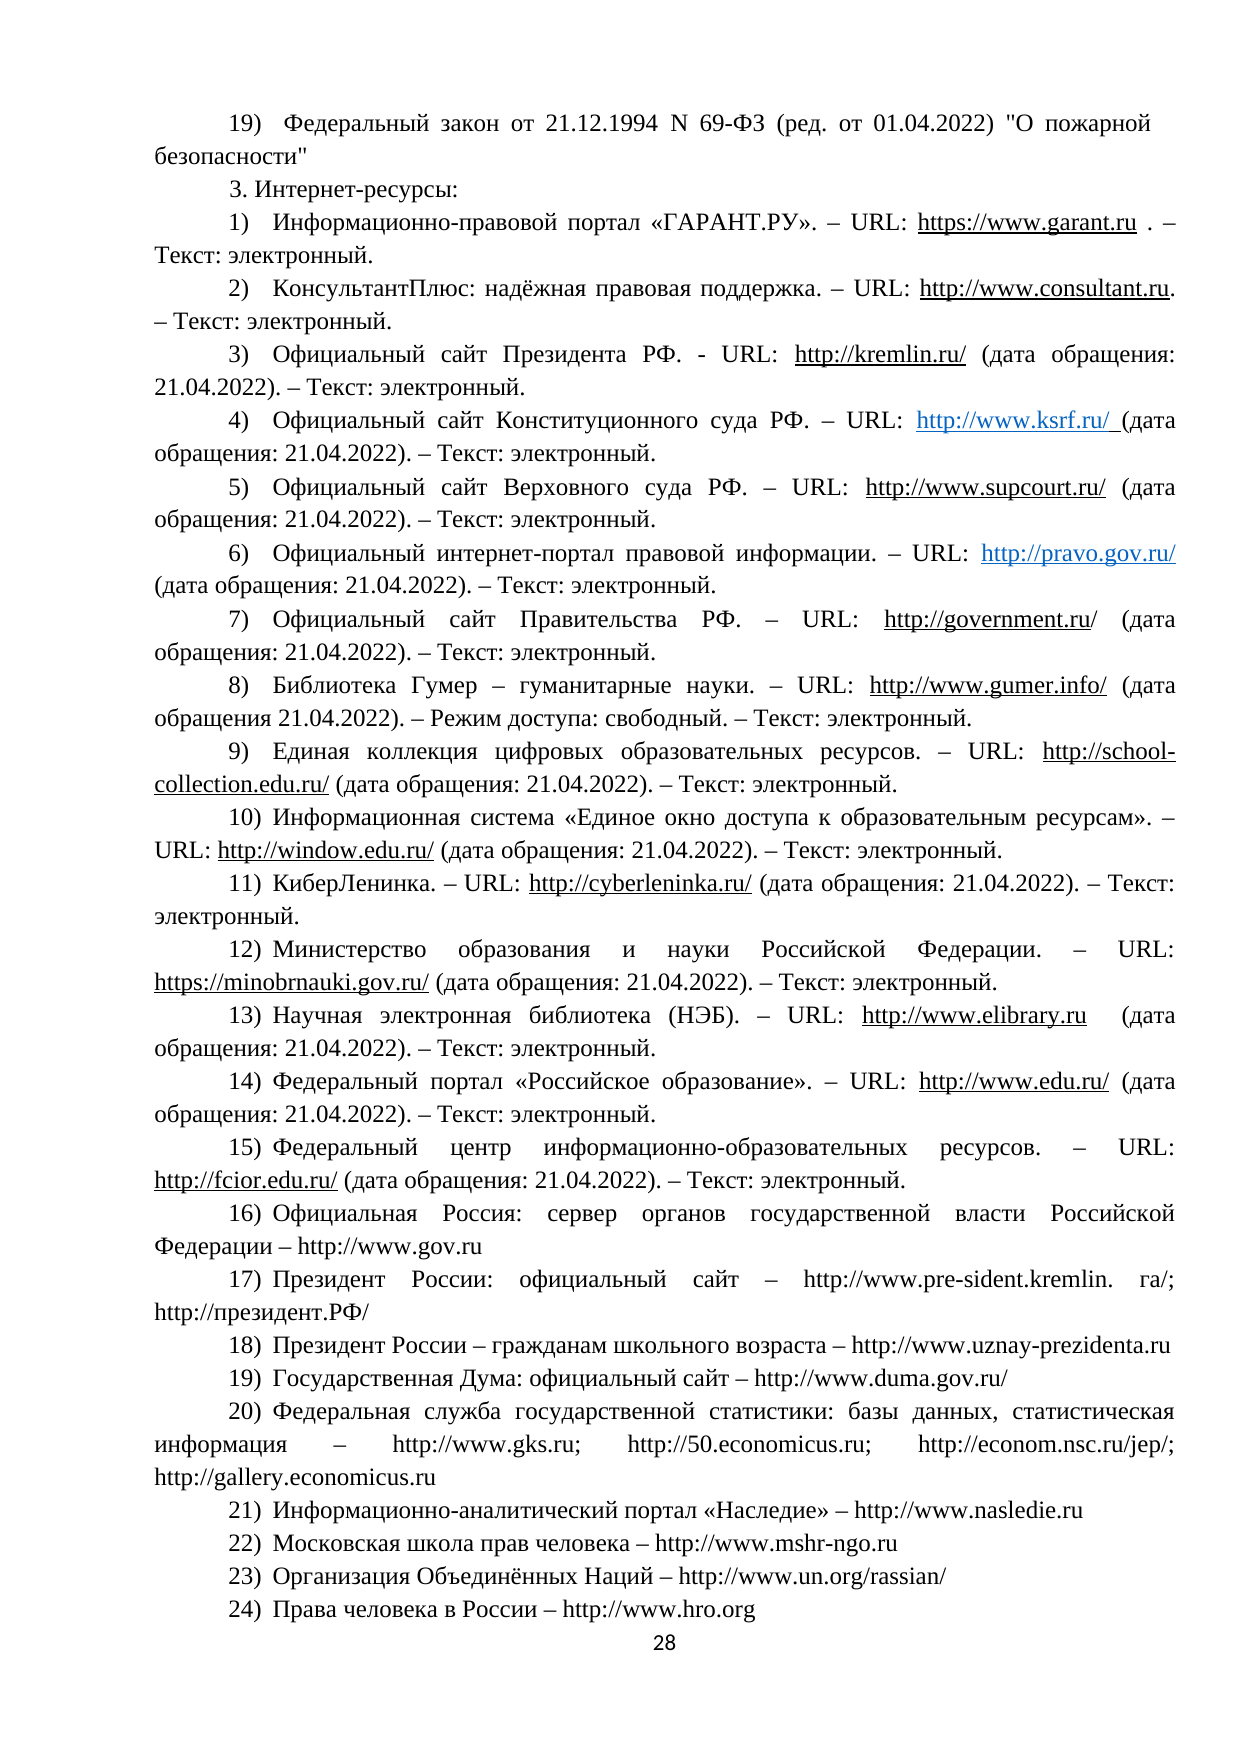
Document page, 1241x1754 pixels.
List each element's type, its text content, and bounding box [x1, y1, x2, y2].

list Официальный сайт Конституционного суда РФ. – URL: http://www.ksrf.ru/ (дата обращения: 21.04.2022). – Текст: электронный. [154, 406, 1176, 467]
list Информационно-правовой портал «ГАРАНТ.РУ». – URL: https://www.garant.ru . – Текст: электронный. [154, 207, 1176, 269]
list Единая коллекция цифровых образовательных ресурсов. – URL: http://school-collection.edu.ru/ (дата обращения: 21.04.2022). – Текст: электронный. [154, 736, 1176, 797]
list Официальный сайт Президента РФ. - URL: http://kremlin.ru/ (дата обращения: 21.04.2022). – Текст: электронный. [154, 339, 1176, 401]
list КиберЛенинка. – URL: http://cyberleninka.ru/ (дата обращения: 21.04.2022). – Текст: электронный. [154, 868, 1176, 929]
list Организация Объединённых Наций – http://www.un.org/rassian/ [154, 1561, 1176, 1590]
list Федеральный портал «Российское образование». – URL: http://www.edu.ru/ (дата обращения: 21.04.2022). – Текст: электронный. [154, 1066, 1176, 1128]
list Федеральный центр информационно-образовательных ресурсов. – URL: http://fcior.edu.ru/ (дата обращения: 21.04.2022). – Текст: электронный. [154, 1132, 1176, 1194]
list Информационно-аналитический портал «Наследие» – http://www.nasledie.ru [154, 1495, 1176, 1524]
list Научная электронная библиотека (НЭБ). – URL: http://www.elibrary.ru (дата обращения: 21.04.2022). – Текст: электронный. [154, 1000, 1176, 1062]
list Информационная система «Единое окно доступа к образовательным ресурсам». – URL: http://window.edu.ru/ (дата обращения: 21.04.2022). – Текст: электронный. [154, 802, 1176, 863]
list Официальная Россия: сервер органов государственной власти Российской Федерации – http://www.gov.ru [154, 1198, 1176, 1260]
list Федеральная служба государственной статистики: базы данных, статистическая информация – http://www.gks.ru; http://50.economicus.ru; http://econom.nsc.ru/jep/; http://gallery.economicus.ru [154, 1396, 1176, 1491]
list Московская школа прав человека – http://www.mshr-ngo.ru [154, 1528, 1176, 1557]
list Федеральный закон от 21.12.1994 N 69-ФЗ (ред. от 01.04.2022) "О пожарной безопасности" [154, 108, 1152, 170]
list Библиотека Гумер – гуманитарные науки. – URL: http://www.gumer.info/ (дата обращения 21.04.2022). – Режим доступа: свободный. – Текст: электронный. [154, 670, 1176, 731]
list Официальный сайт Верховного суда РФ. – URL: http://www.supcourt.ru/ (дата обращения: 21.04.2022). – Текст: электронный. [154, 472, 1176, 533]
list КонсультантПлюс: надёжная правовая поддержка. – URL: http://www.consultant.ru. – Текст: электронный. [154, 273, 1176, 335]
list Права человека в России – http://www.hro.org [154, 1594, 1176, 1623]
list Министерство образования и науки Российской Федерации. – URL: https://minobrnauki.gov.ru/ (дата обращения: 21.04.2022). – Текст: электронный. [154, 934, 1176, 996]
list Государственная Дума: официальный сайт – http://www.duma.gov.ru/ [154, 1363, 1176, 1392]
list Президент России – гражданам школьного возраста – http://www.uznay-prezidenta.ru [154, 1330, 1176, 1359]
list Официальный сайт Правительства РФ. – URL: http://government.ru/ (дата обращения: 21.04.2022). – Текст: электронный. [154, 604, 1176, 665]
list Официальный интернет-портал правовой информации. – URL: http://pravo.gov.ru/ (дата обращения: 21.04.2022). – Текст: электронный. [154, 538, 1176, 599]
subtitle 3. Интернет-ресурсы: [154, 174, 1176, 203]
list Президент России: официальный сайт – http://www.pre-sident.kremlin. га/; http://президент.РФ/ [154, 1264, 1176, 1326]
